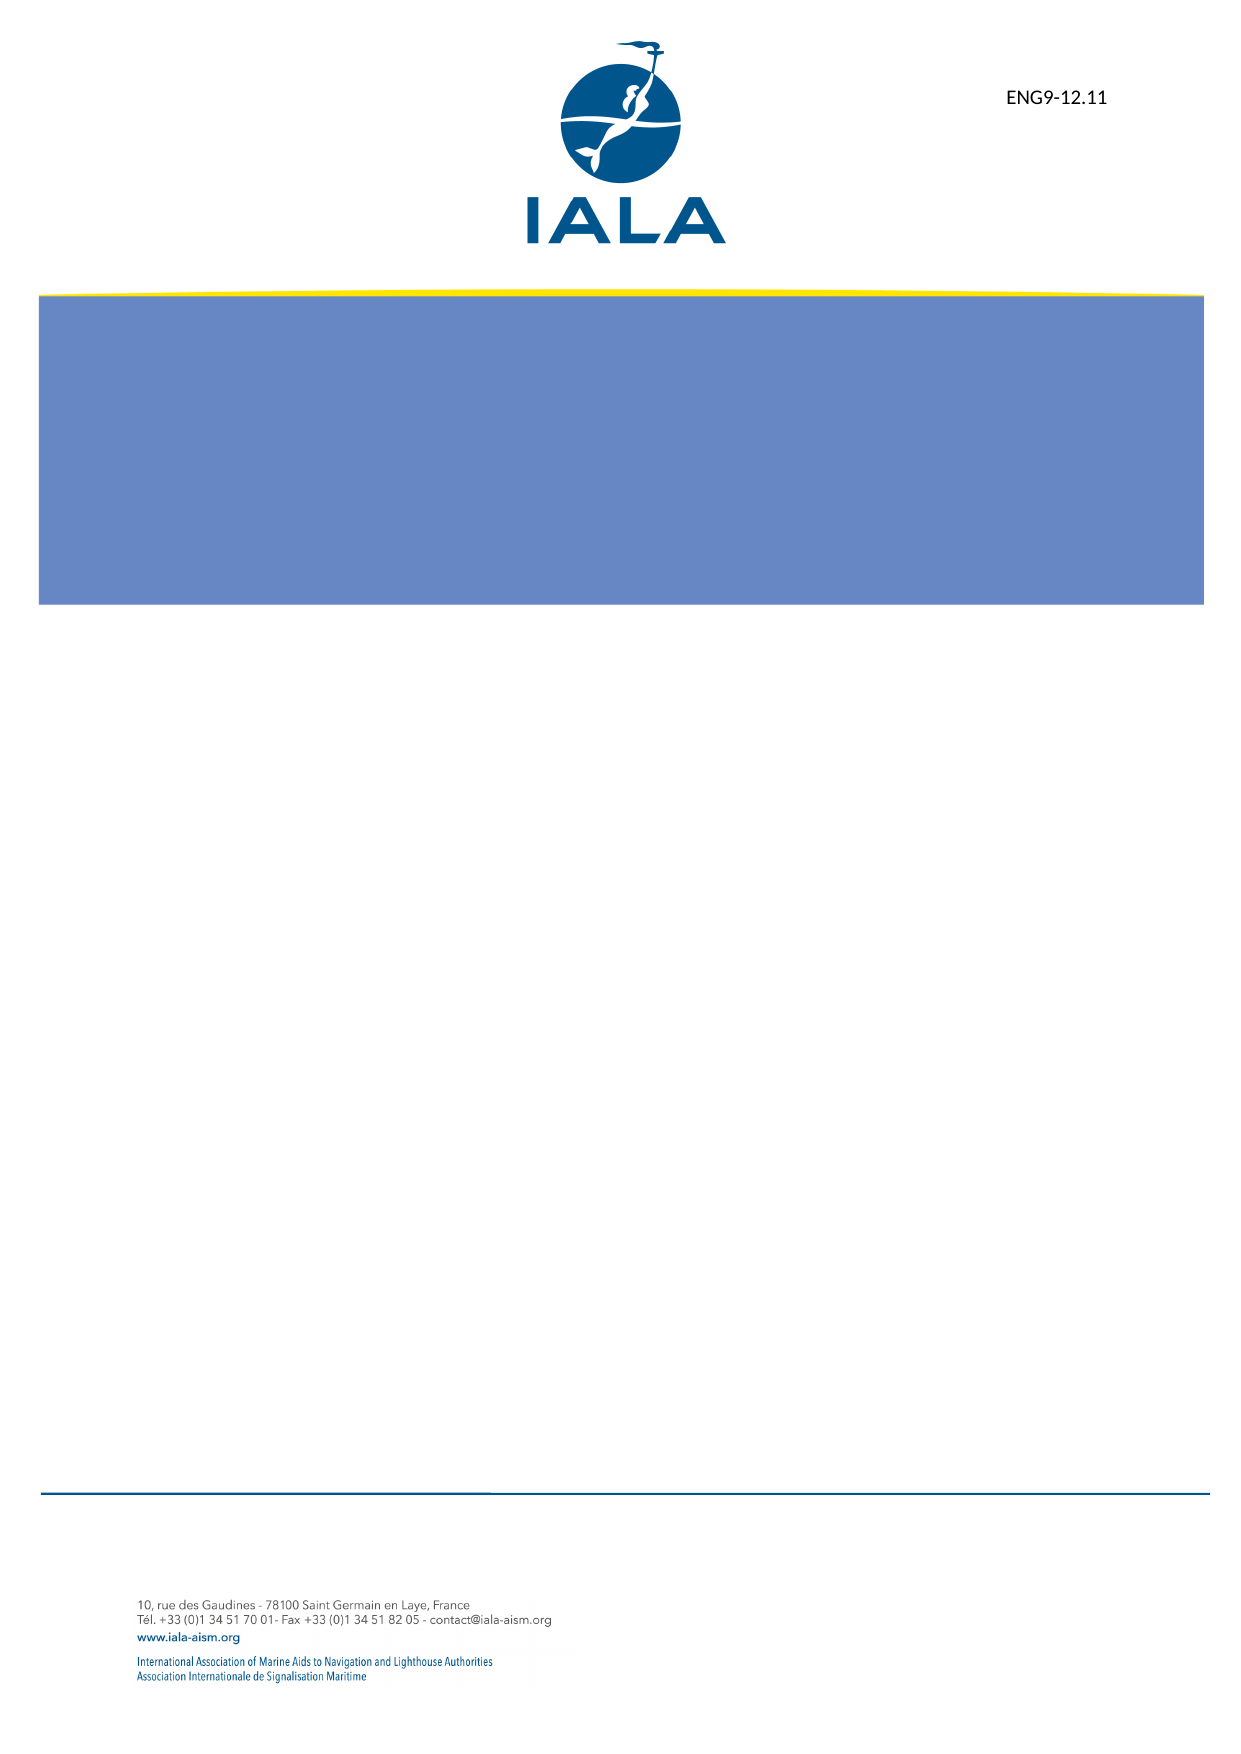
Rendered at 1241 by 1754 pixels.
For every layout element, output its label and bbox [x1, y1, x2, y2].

picture [3, 29, 1241, 616]
picture [132, 1596, 577, 1695]
